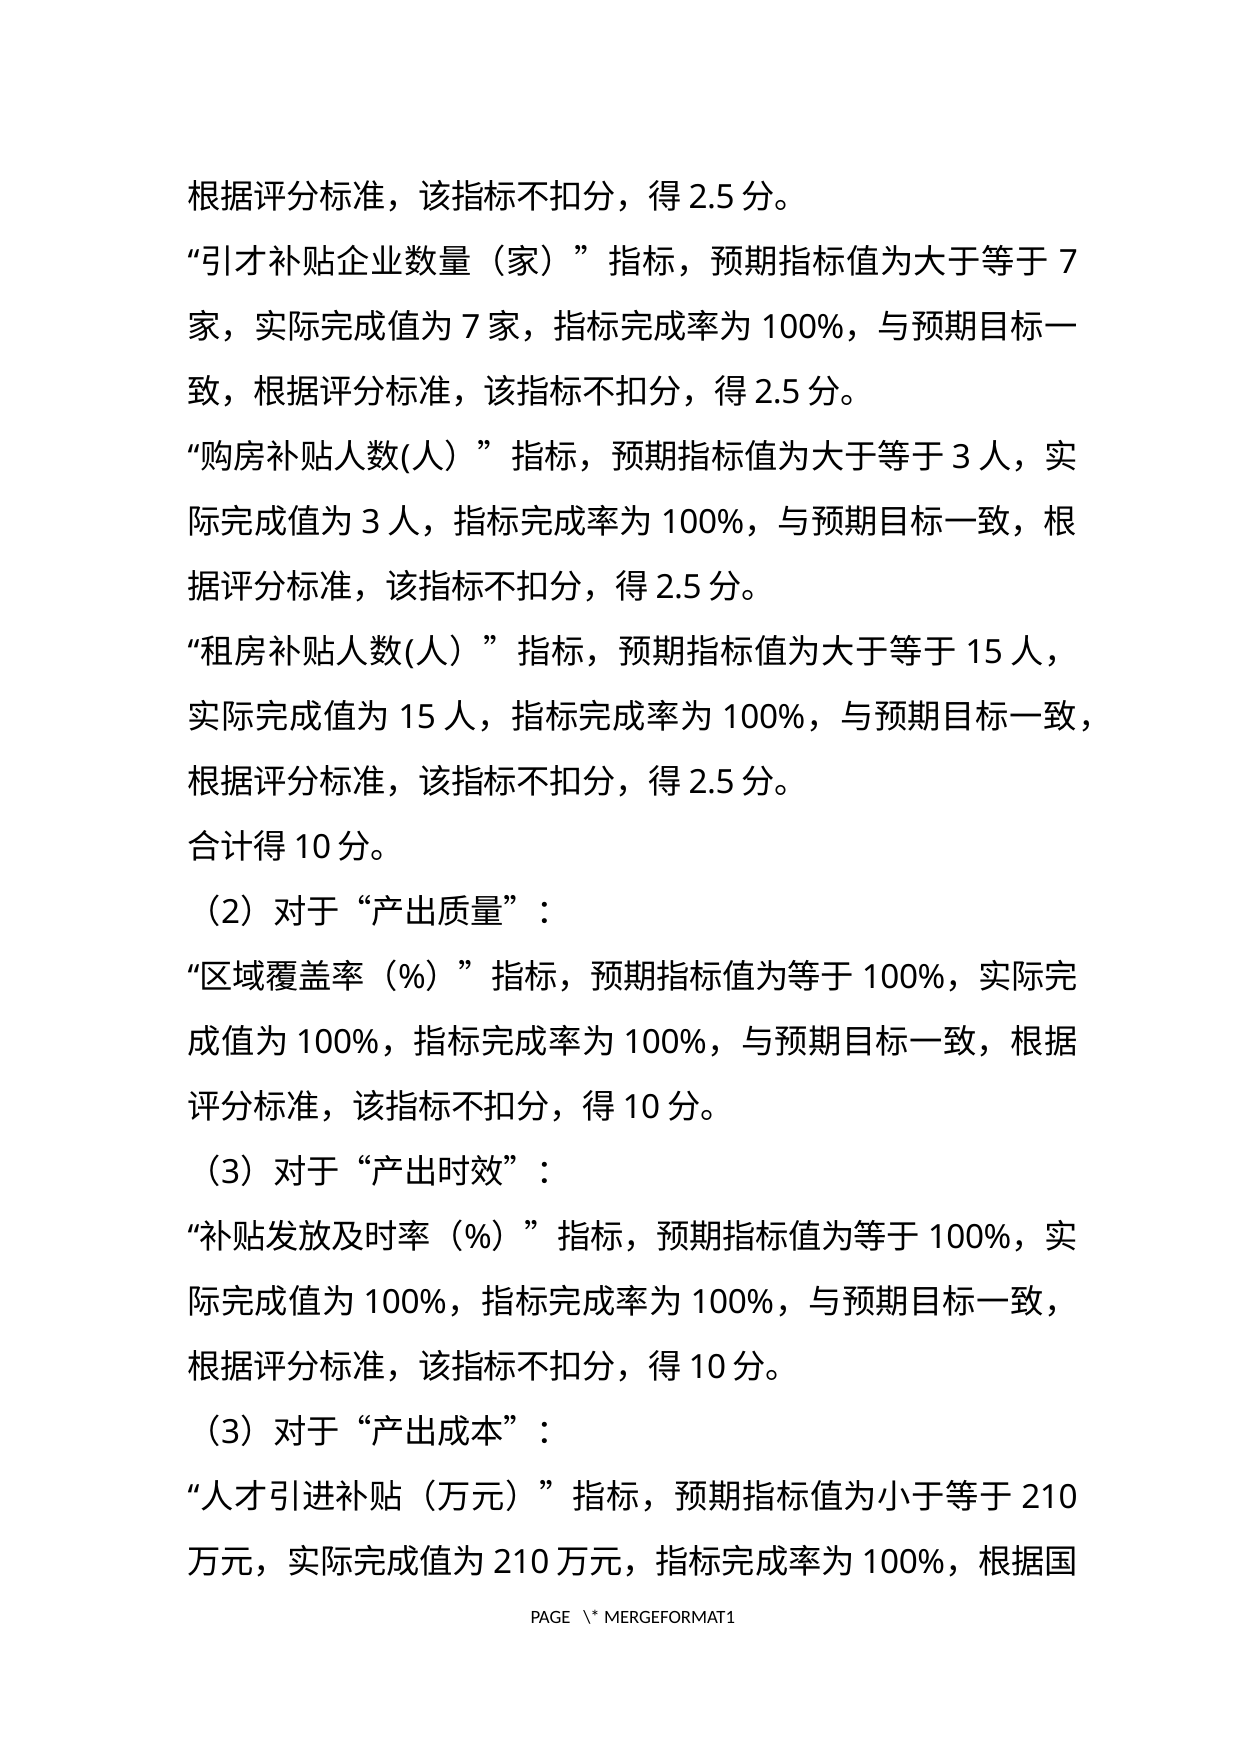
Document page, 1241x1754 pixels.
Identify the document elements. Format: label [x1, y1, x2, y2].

text [187, 162, 1078, 1592]
